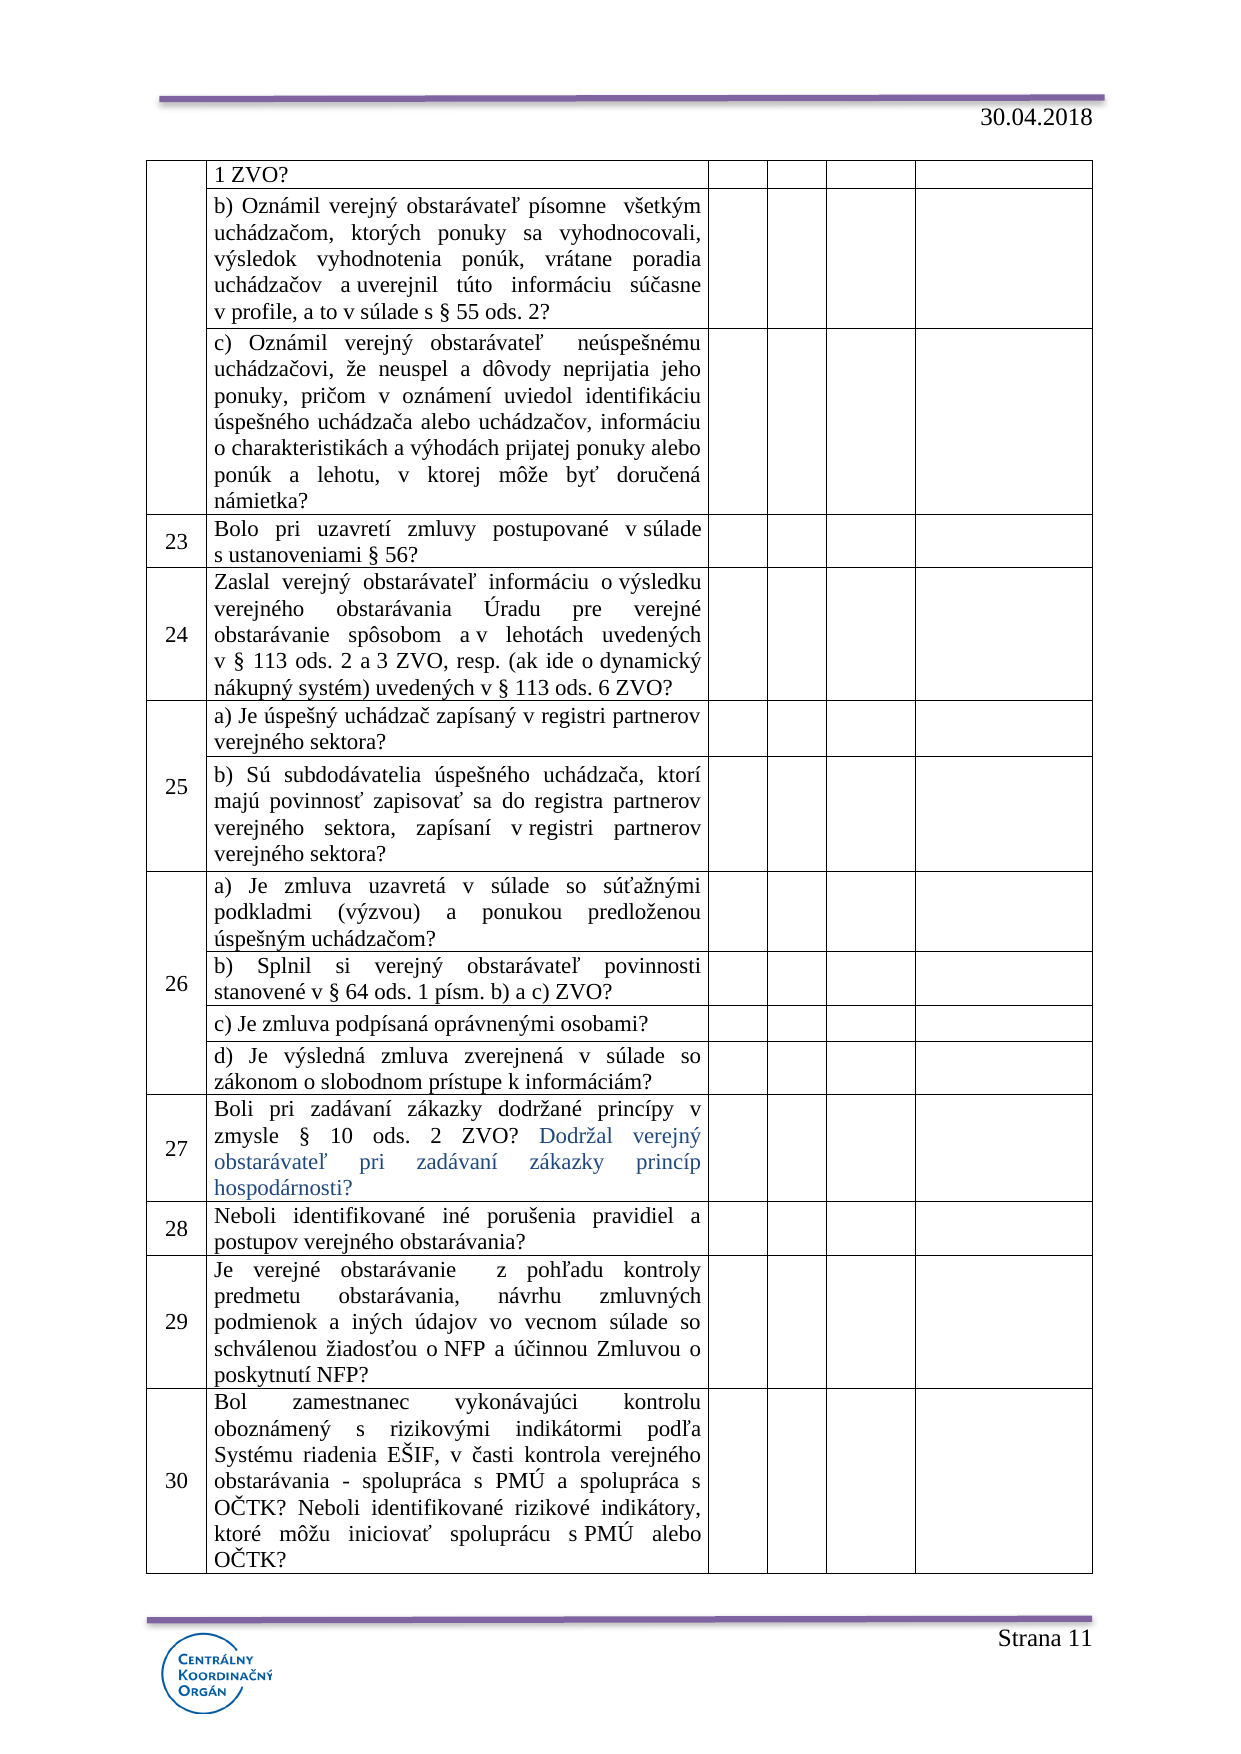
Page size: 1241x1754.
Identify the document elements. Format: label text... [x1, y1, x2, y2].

table_cell [709, 1006, 767, 1041]
table_cell [916, 1006, 1092, 1041]
table_cell 28 [147, 1202, 206, 1254]
table_cell [916, 701, 1092, 756]
table_cell [768, 1256, 826, 1387]
table_cell [709, 329, 767, 513]
table_cell [768, 1389, 826, 1573]
table_cell [768, 1006, 826, 1041]
table_cell b) Sú subdodávatelia úspešného uchádzača, ktorí majú povinnosť zapisovať sa do registra partnerov verejného sektora, zapísaní v registri partnerov verejného sektora? [207, 757, 708, 871]
table_cell [768, 189, 826, 328]
table_cell [916, 329, 1092, 513]
table_cell [916, 161, 1092, 187]
table_cell [768, 329, 826, 513]
table_cell [916, 1202, 1092, 1254]
table_cell Bolo pri uzavretí zmluvy postupované v súlade s ustanoveniami § 56? [207, 515, 708, 567]
table_cell Boli pri zadávaní zákazky dodržané princípy v zmysle § 10 ods. 2 ZVO? Dodržal verejný obstarávateľ pri zadávaní zákazky princíp hospodárnosti? [207, 1095, 708, 1201]
table_cell [768, 1202, 826, 1254]
table_cell [709, 515, 767, 567]
table_cell Bol zamestnanec vykonávajúci kontrolu oboznámený s rizikovými indikátormi podľa Systému riadenia EŠIF, v časti kontrola verejného obstarávania - spolupráca s PMÚ a spolupráca s OČTK? Neboli identifikované rizikové indikátory, ktoré môžu iniciovať spoluprácu s PMÚ alebo OČTK? [207, 1389, 708, 1573]
table_cell 22 [147, 161, 206, 513]
table_cell 25 [147, 701, 206, 871]
table_cell [916, 1095, 1092, 1201]
table_cell [827, 189, 915, 328]
table_cell [827, 952, 915, 1005]
table_cell [916, 757, 1092, 871]
table_cell 27 [147, 1095, 206, 1201]
table_cell 29 [147, 1256, 206, 1387]
table_cell [916, 189, 1092, 328]
table_cell [916, 872, 1092, 951]
table_cell Neboli identifikované iné porušenia pravidiel a postupov verejného obstarávania? [207, 1202, 708, 1254]
table_cell a) Je zmluva uzavretá v súlade so súťažnými podkladmi (výzvou) a ponukou predloženou úspešným uchádzačom? [207, 872, 708, 951]
table_cell [916, 1389, 1092, 1573]
table_cell [709, 952, 767, 1005]
table_cell [827, 1256, 915, 1387]
table_cell [768, 757, 826, 871]
table_cell [827, 1389, 915, 1573]
table_cell [709, 161, 767, 187]
table_cell [709, 1256, 767, 1387]
table_cell c) Oznámil verejný obstarávateľ neúspešnému uchádzačovi, že neuspel a dôvody neprijatia jeho ponuky, pričom v oznámení uviedol identifikáciu úspešného uchádzača alebo uchádzačov, informáciu o charakteristikách a výhodách prijatej ponuky alebo ponúk a lehotu, v ktorej môže byť doručená námietka? [207, 329, 708, 513]
table_cell [827, 1042, 915, 1094]
table_cell [709, 872, 767, 951]
table_cell [709, 1095, 767, 1201]
table_cell [709, 568, 767, 700]
table_cell [916, 952, 1092, 1005]
table_cell b) Splnil si verejný obstarávateľ povinnosti stanovené v § 64 ods. 1 písm. b) a c) ZVO? [207, 952, 708, 1005]
table_cell [827, 568, 915, 700]
picture [159, 1631, 272, 1713]
table_cell [916, 568, 1092, 700]
table_cell a) Je úspešný uchádzač zapísaný v registri partnerov verejného sektora? [207, 701, 708, 756]
table_cell [768, 872, 826, 951]
table_cell d) Je výsledná zmluva zverejnená v súlade so zákonom o slobodnom prístupe k informáciám? [207, 1042, 708, 1094]
table_cell [709, 757, 767, 871]
table_cell [709, 701, 767, 756]
table_cell b) Oznámil verejný obstarávateľ písomne všetkým uchádzačom, ktorých ponuky sa vyhodnocovali, výsledok vyhodnotenia ponúk, vrátane poradia uchádzačov a uverejnil túto informáciu súčasne v profile, a to v súlade s § 55 ods. 2? [207, 189, 708, 328]
table_cell [768, 952, 826, 1005]
table_cell [768, 701, 826, 756]
table_cell [709, 1389, 767, 1573]
table_cell 30 [147, 1389, 206, 1573]
table_cell [827, 872, 915, 951]
table_cell [827, 1006, 915, 1041]
table_cell [768, 1042, 826, 1094]
table_cell [827, 515, 915, 567]
table_cell Zaslal verejný obstarávateľ informáciu o výsledku verejného obstarávania Úradu pre verejné obstarávanie spôsobom a v lehotách uvedených v § 113 ods. 2 a 3 ZVO, resp. (ak ide o dynamický nákupný systém) uvedených v § 113 ods. 6 ZVO? [207, 568, 708, 700]
table_cell [827, 1095, 915, 1201]
table_cell [827, 701, 915, 756]
table_cell [916, 1042, 1092, 1094]
table_cell [827, 1202, 915, 1254]
table_cell Je verejné obstarávanie z pohľadu kontroly predmetu obstarávania, návrhu zmluvných podmienok a iných údajov vo vecnom súlade so schválenou žiadosťou o NFP a účinnou Zmluvou o poskytnutí NFP? [207, 1256, 708, 1387]
table_cell [916, 515, 1092, 567]
table_cell 26 [147, 872, 206, 1094]
table_cell [768, 161, 826, 187]
table_cell [768, 1095, 826, 1201]
table_cell 23 [147, 515, 206, 567]
table_cell [709, 1042, 767, 1094]
table_cell [827, 757, 915, 871]
table_cell [709, 1202, 767, 1254]
table_cell [768, 568, 826, 700]
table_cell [207, 161, 708, 187]
table_cell [827, 161, 915, 187]
table_cell [768, 515, 826, 567]
table_cell c) Je zmluva podpísaná oprávnenými osobami? [207, 1006, 708, 1041]
table_cell [827, 329, 915, 513]
table_cell 24 [147, 568, 206, 700]
table_cell [916, 1256, 1092, 1387]
table_cell [709, 189, 767, 328]
